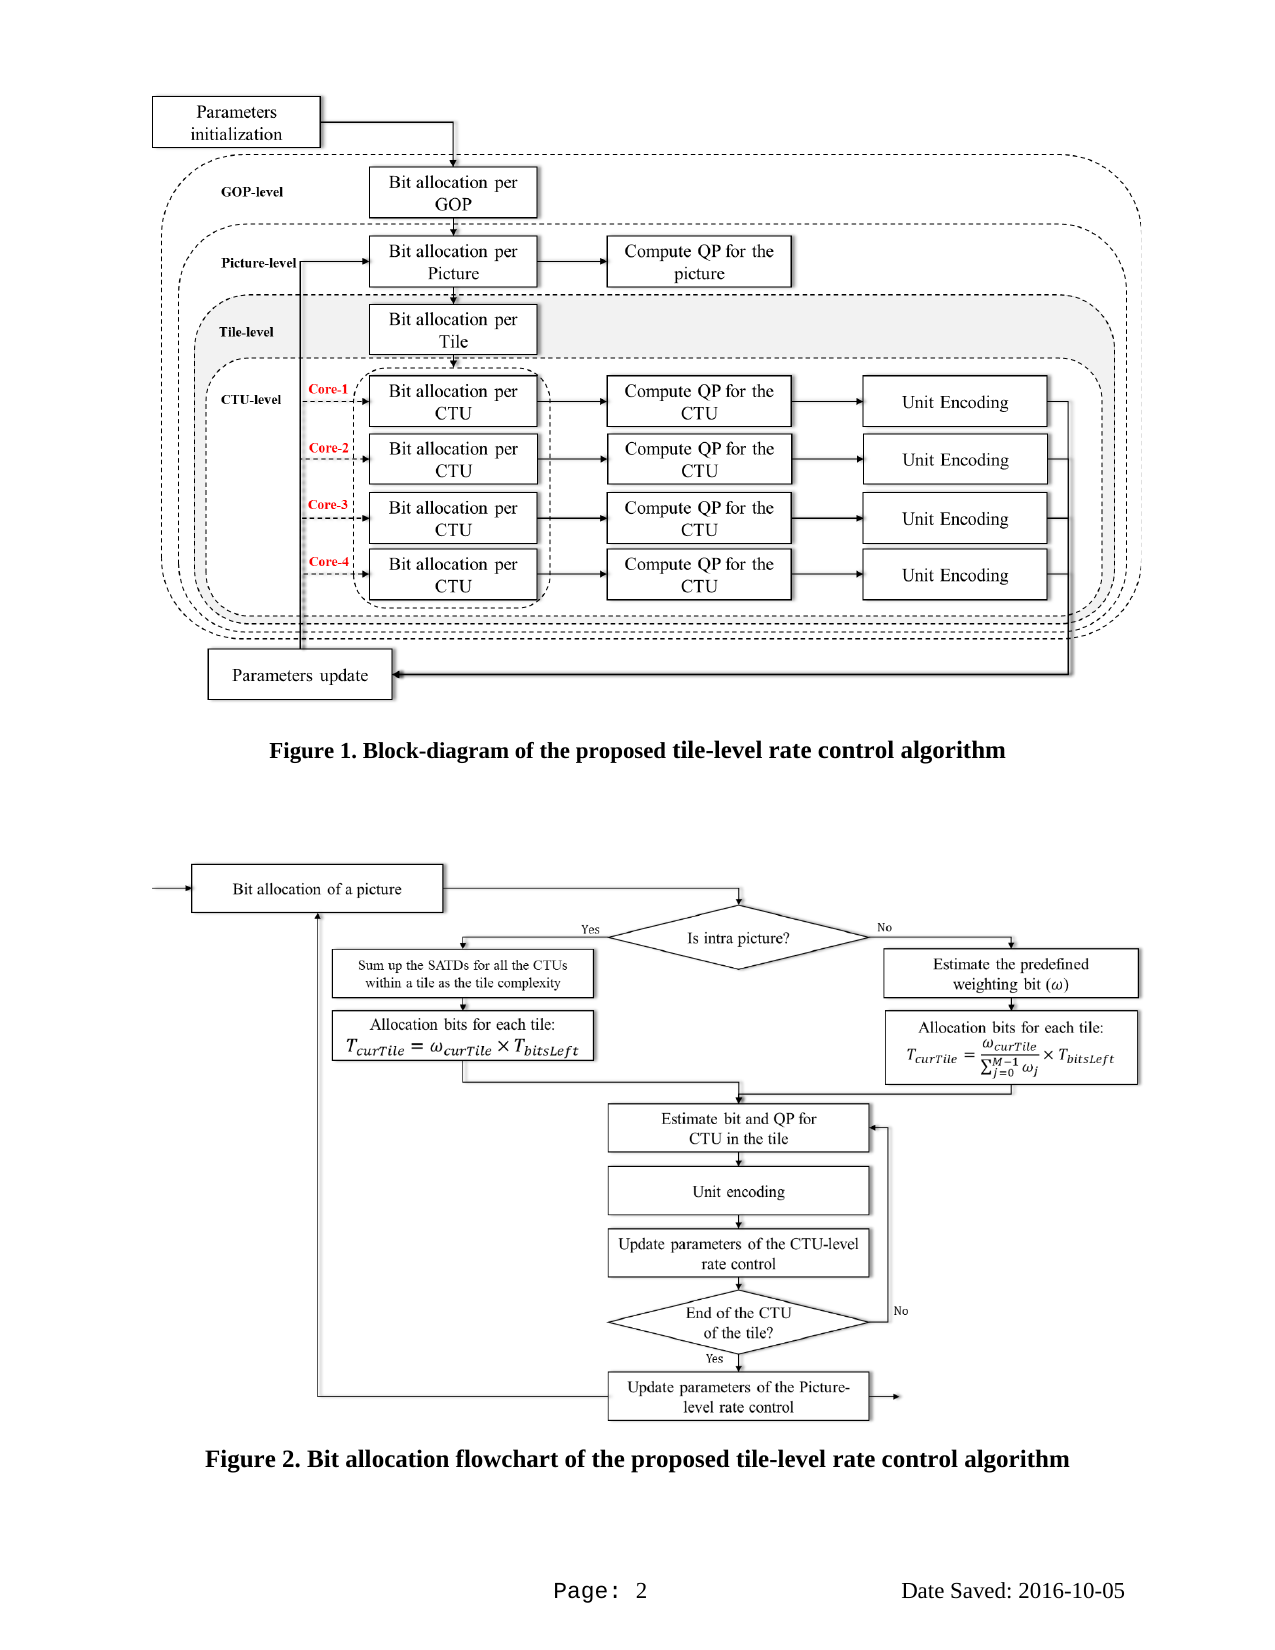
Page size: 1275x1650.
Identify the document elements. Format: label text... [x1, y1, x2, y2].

text Figure 2. Bit allocation flowchart of the proposed tile-level rate control algorithm [150, 1444, 1125, 1473]
picture [150, 859, 1146, 1430]
text Figure 1. Block-diagram of the proposed tile-level rate control algorithm [150, 735, 1125, 764]
picture [150, 90, 1142, 705]
